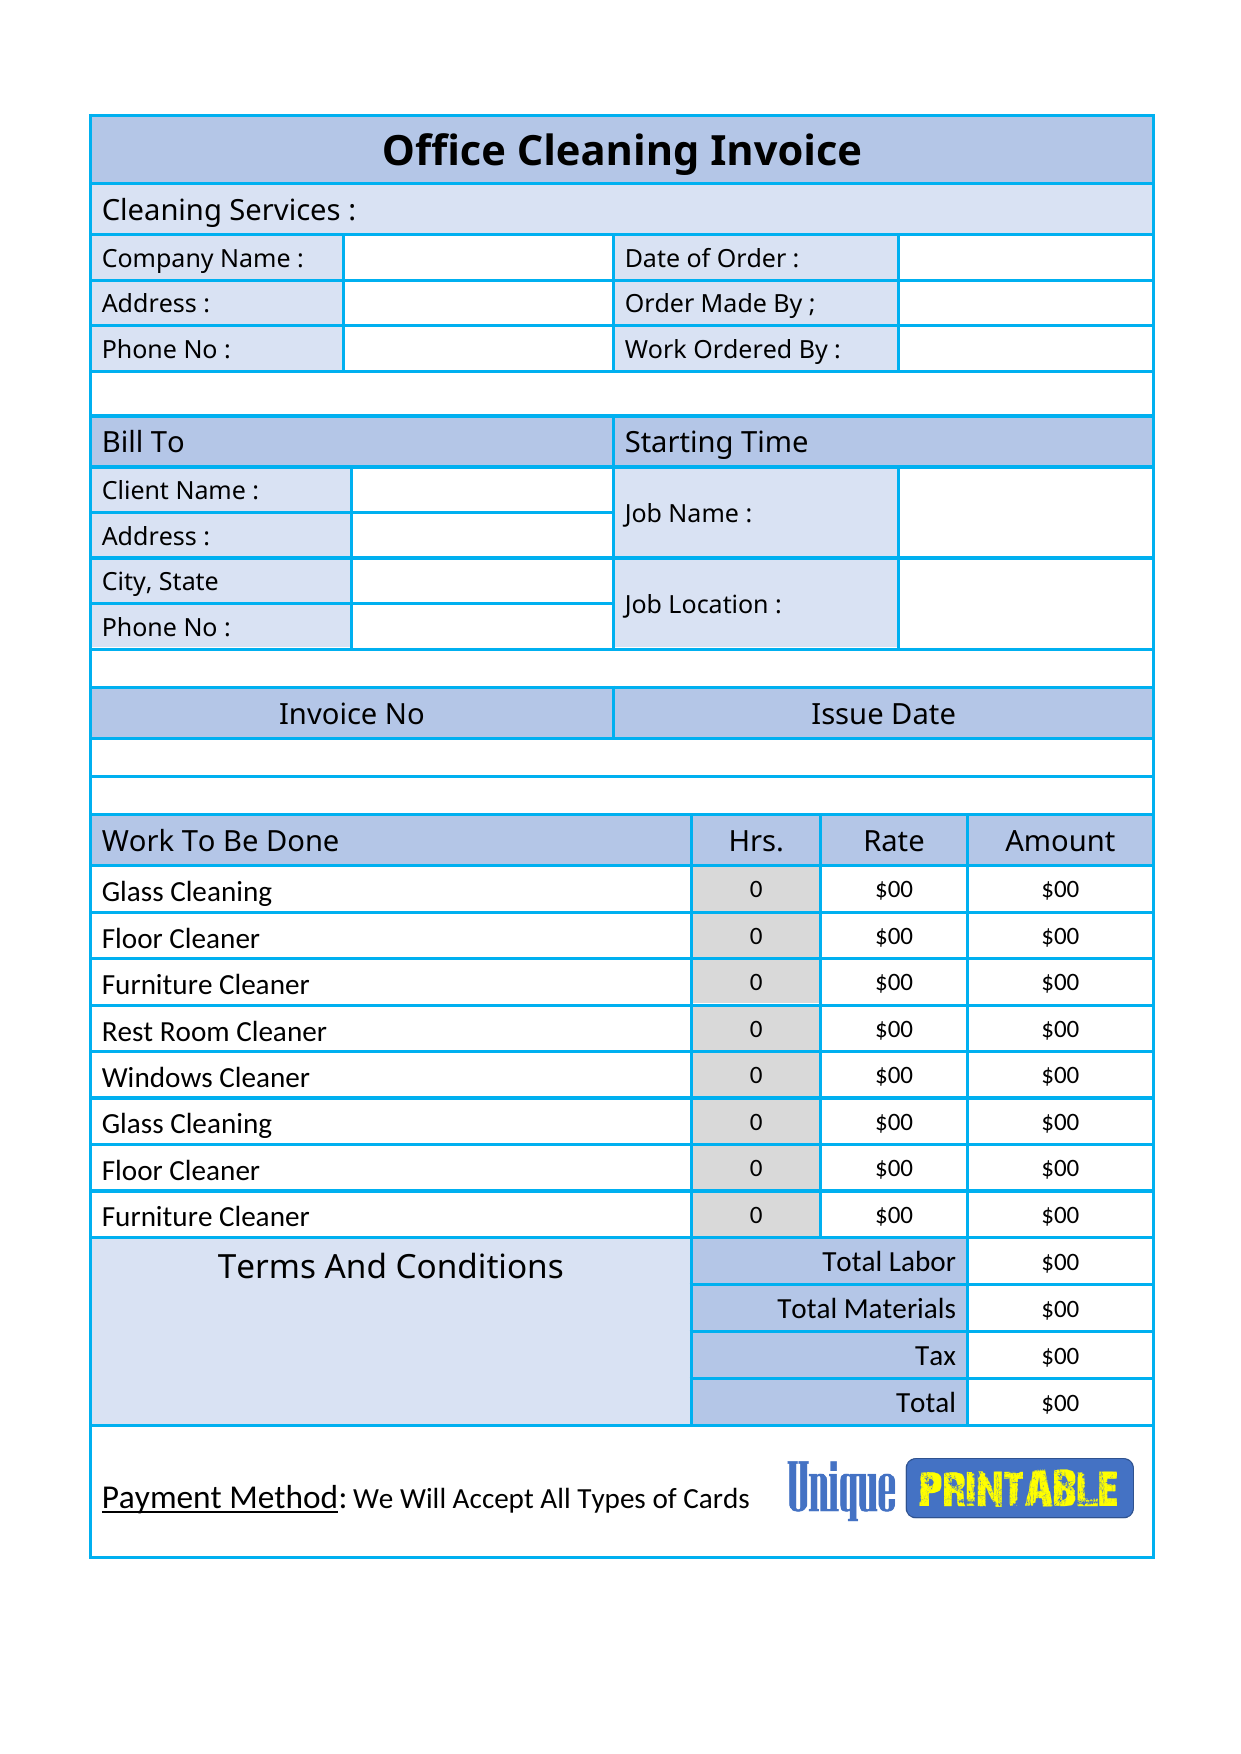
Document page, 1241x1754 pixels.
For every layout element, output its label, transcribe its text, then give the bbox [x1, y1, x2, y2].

table_cell $00 [822, 1193, 966, 1236]
table_header Office Cleaning Invoice [92, 117, 1152, 182]
table_cell Glass Cleaning [92, 1100, 690, 1143]
table_cell $00 [969, 1053, 1152, 1096]
table_cell [92, 651, 1152, 686]
table_cell Phone No : [92, 605, 350, 647]
table_cell Furniture Cleaner [92, 1193, 690, 1236]
table_cell $00 [969, 867, 1152, 911]
table_cell $00 [969, 1100, 1152, 1143]
table_cell [92, 778, 1152, 813]
table_cell Job Location : [615, 560, 897, 647]
table_cell Invoice No [92, 689, 612, 737]
table_cell $00 [969, 914, 1152, 957]
table_cell 0 [693, 867, 819, 911]
table_cell 0 [693, 960, 819, 1003]
table_cell $00 [822, 867, 966, 911]
table_cell [92, 373, 1152, 414]
table_cell Payment Method: We Will Accept All Types of Cards [92, 1427, 1152, 1556]
table_cell Floor Cleaner [92, 1146, 690, 1189]
table_cell Floor Cleaner [92, 914, 690, 957]
table_cell Cleaning Services : [92, 185, 1152, 233]
table_cell Rate [822, 816, 966, 864]
table_cell $00 [969, 1286, 1152, 1330]
table_cell Issue Date [615, 689, 1152, 737]
table_cell $00 [822, 1146, 966, 1189]
table_cell $00 [969, 1007, 1152, 1050]
table_cell [345, 236, 612, 279]
table_cell Work To Be Done [92, 816, 690, 864]
table_cell [900, 327, 1152, 370]
table_cell Total Labor [693, 1239, 966, 1283]
table_cell Windows Cleaner [92, 1053, 690, 1096]
table_cell [353, 560, 612, 602]
table_cell Furniture Cleaner [92, 960, 690, 1003]
table_cell $00 [822, 914, 966, 957]
table_cell Address : [92, 514, 350, 556]
table_cell Total [693, 1380, 966, 1424]
table_cell Amount [969, 816, 1152, 864]
table_cell [353, 605, 612, 647]
table_cell 0 [693, 1053, 819, 1096]
table_cell [900, 282, 1152, 324]
table_cell Glass Cleaning [92, 867, 690, 911]
table_cell Rest Room Cleaner [92, 1007, 690, 1050]
table_cell $00 [822, 1100, 966, 1143]
table_cell 0 [693, 1007, 819, 1050]
table_cell $00 [822, 960, 966, 1003]
table_cell Total Materials [693, 1286, 966, 1330]
table_cell Job Name : [615, 469, 897, 556]
table_cell [345, 327, 612, 370]
table_cell Order Made By ; [615, 282, 897, 324]
table_cell $00 [969, 1380, 1152, 1424]
table_cell Date of Order : [615, 236, 897, 279]
table_cell Terms And Conditions [92, 1239, 690, 1424]
table_cell Tax [693, 1333, 966, 1377]
table_cell [353, 514, 612, 556]
table_cell $00 [969, 1146, 1152, 1189]
table_cell $00 [969, 1239, 1152, 1283]
table_cell Hrs. [693, 816, 819, 864]
picture [782, 1453, 1141, 1527]
table_cell Work Ordered By : [615, 327, 897, 370]
table_cell $00 [969, 960, 1152, 1003]
table_cell 0 [693, 1100, 819, 1143]
table_cell Company Name : [92, 236, 342, 279]
table_cell [900, 236, 1152, 279]
table_cell Address : [92, 282, 342, 324]
table_cell $00 [822, 1007, 966, 1050]
table_cell $00 [969, 1193, 1152, 1236]
table_cell Phone No : [92, 327, 342, 370]
table_cell [900, 560, 1152, 647]
table_cell 0 [693, 1146, 819, 1189]
table_cell Client Name : [92, 469, 350, 511]
table_cell 0 [693, 1193, 819, 1236]
table_cell [92, 740, 1152, 775]
table_cell Starting Time [615, 418, 1152, 465]
table_cell $00 [969, 1333, 1152, 1377]
table_cell Bill To [92, 418, 612, 465]
table_cell [353, 469, 612, 511]
table_cell 0 [693, 914, 819, 957]
table_cell [345, 282, 612, 324]
table_cell [900, 469, 1152, 556]
table_cell City, State [92, 560, 350, 602]
table_cell $00 [822, 1053, 966, 1096]
